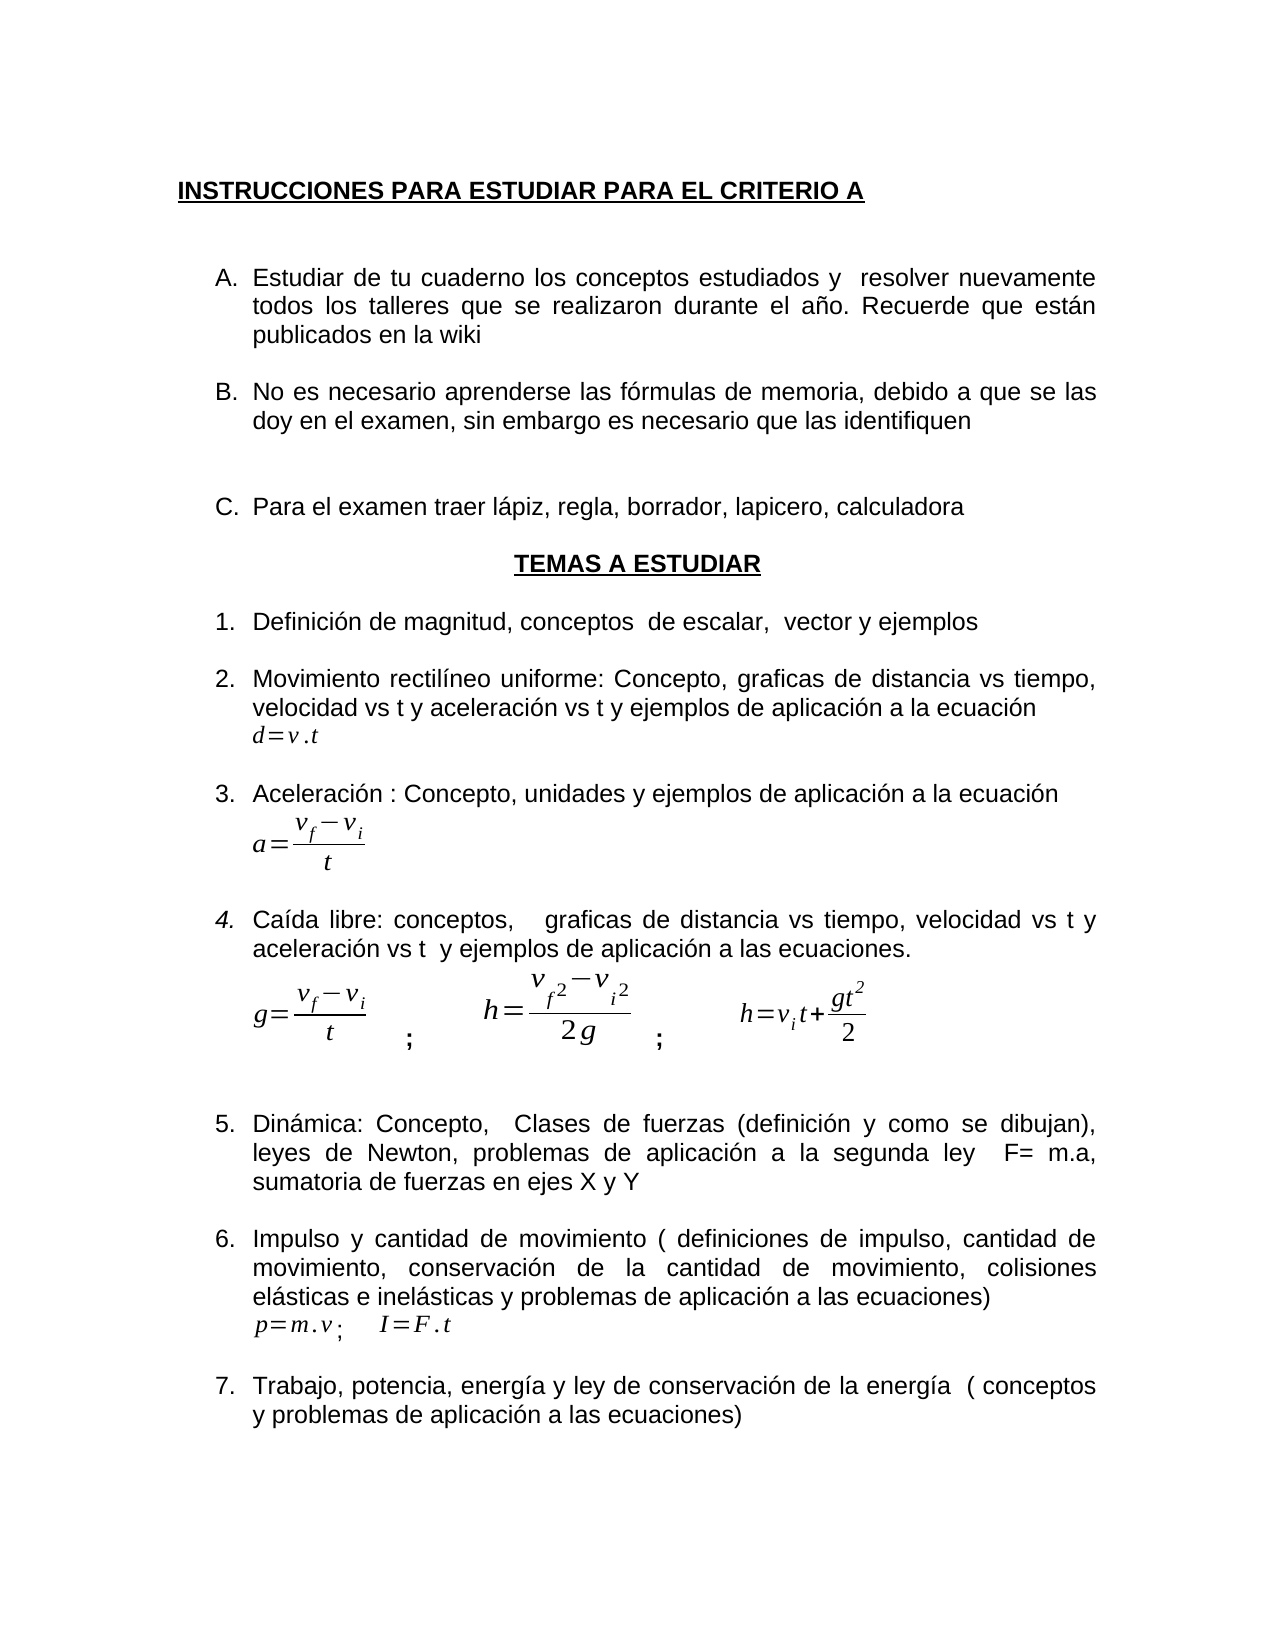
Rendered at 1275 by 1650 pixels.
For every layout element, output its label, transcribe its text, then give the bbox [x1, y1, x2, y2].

list Aceleración : Concepto, unidades y ejemplos de aplicación a la ecuación [215, 779, 1098, 807]
list No es necesario aprenderse las fórmulas de memoria, debido a que se las doy en el examen, sin embargo es necesario que las identifiquen [215, 377, 1098, 434]
list Dinámica: Concepto, Clases de fuerzas (definición y como se dibujan), leyes de Newton, problemas de aplicación a la segunda ley F= m.a, sumatoria de fuerzas en ejes X y Y [215, 1109, 1098, 1196]
list Caída libre: conceptos, graficas de distancia vs tiempo, velocidad vs t y aceleración vs t y ejemplos de aplicación a las ecuaciones. [215, 905, 1098, 962]
list Estudiar de tu cuaderno los conceptos estudiados y resolver nuevamente todos los talleres que se realizaron durante el año. Recuerde que están publicados en la wiki [215, 263, 1098, 349]
text ; [252, 1311, 1098, 1343]
text INSTRUCCIONES PARA ESTUDIAR PARA EL CRITERIO A [177, 176, 1098, 205]
list Movimiento rectilíneo uniforme: Concepto, graficas de distancia vs tiempo, velocidad vs t y aceleración vs t y ejemplos de aplicación a la ecuación [215, 664, 1098, 722]
list Trabajo, potencia, energía y ley de conservación de la energía ( conceptos y problemas de aplicación a las ecuaciones) [215, 1371, 1098, 1429]
list Para el examen traer lápiz, regla, borrador, lapicero, calculadora [215, 492, 1098, 521]
text TEMAS A ESTUDIAR [177, 549, 1098, 578]
text ; ; [252, 962, 1098, 1052]
list Definición de magnitud, conceptos de escalar, vector y ejemplos [215, 607, 1098, 636]
list Impulso y cantidad de movimiento ( definiciones de impulso, cantidad de movimiento, conservación de la cantidad de movimiento, colisiones elásticas e inelásticas y problemas de aplicación a las ecuaciones) [215, 1224, 1098, 1311]
